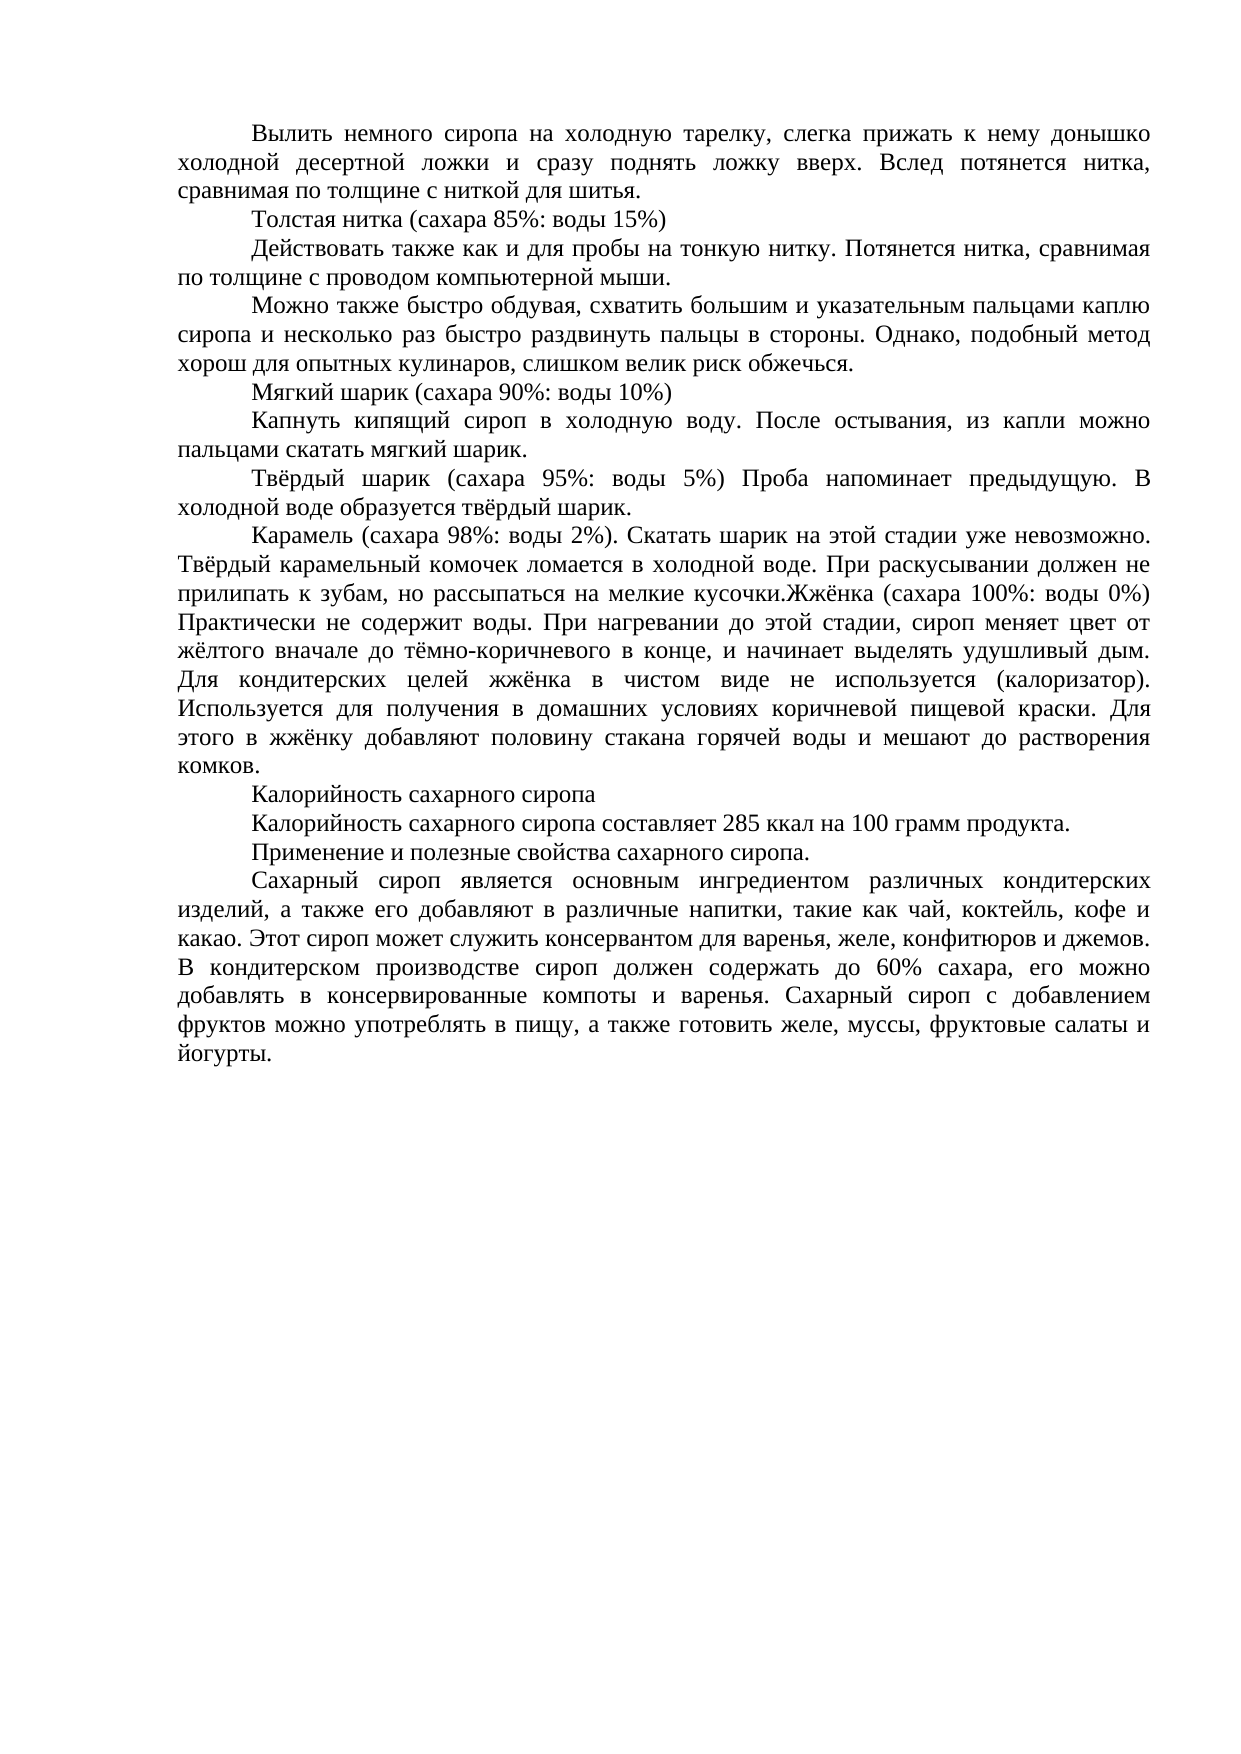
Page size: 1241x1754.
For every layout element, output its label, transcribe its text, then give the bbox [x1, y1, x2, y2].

text Можно также быстро обдувая, схватить большим и указательным пальцами каплю сиропа и несколько раз быстро раздвинуть пальцы в стороны. Однако, подобный метод хорош для опытных кулинаров, слишком велик риск обжечься. [177, 291, 1152, 377]
text Действовать также как и для пробы на тонкую нитку. Потянется нитка, сравнимая по толщине с проводом компьютерной мыши. [177, 233, 1152, 291]
text Сахарный сироп является основным ингредиентом различных кондитерских изделий, а также его добавляют в различные напитки, такие как чай, коктейль, кофе и какао. Этот сироп может служить консервантом для варенья, желе, конфитюров и джемов. В кондитерском производстве сироп должен содержать до 60% сахара, его можно добавлять в консервированные компоты и варенья. Сахарный сироп с добавлением фруктов можно употреблять в пищу, а также готовить желе, муссы, фруктовые салаты и йогурты. [177, 866, 1152, 1067]
text Капнуть кипящий сироп в холодную воду. После остывания, из капли можно пальцами скатать мягкий шарик. [177, 406, 1152, 463]
text Калорийность сахарного сиропа [177, 779, 1152, 808]
text Применение и полезные свойства сахарного сиропа. [177, 837, 1152, 866]
text Твёрдый шарик (сахара 95%: воды 5%) Проба напоминает предыдущую. В холодной воде образуется твёрдый шарик. [177, 463, 1152, 521]
text Вылить немного сиропа на холодную тарелку, слегка прижать к нему донышко холодной десертной ложки и сразу поднять ложку вверх. Вслед потянется нитка, сравнимая по толщине с ниткой для шитья. [177, 118, 1152, 204]
text Толстая нитка (сахара 85%: воды 15%) [177, 204, 1152, 233]
text Калорийность сахарного сиропа составляет 285 ккал на 100 грамм продукта. [177, 808, 1152, 837]
text Карамель (сахара 98%: воды 2%). Скатать шарик на этой стадии уже невозможно. Твёрдый карамельный комочек ломается в холодной воде. При раскусывании должен не прилипать к зубам, но рассыпаться на мелкие кусочки.Жжёнка (сахара 100%: воды 0%) Практически не содержит воды. При нагревании до этой стадии, сироп меняет цвет от жёлтого вначале до тёмно-коричневого в конце, и начинает выделять удушливый дым. Для кондитерских целей жжёнка в чистом виде не используется (калоризатор). Используется для получения в домашних условиях коричневой пищевой краски. Для этого в жжёнку добавляют половину стакана горячей воды и мешают до растворения комков. [177, 521, 1152, 779]
text Мягкий шарик (сахара 90%: воды 10%) [177, 377, 1152, 406]
